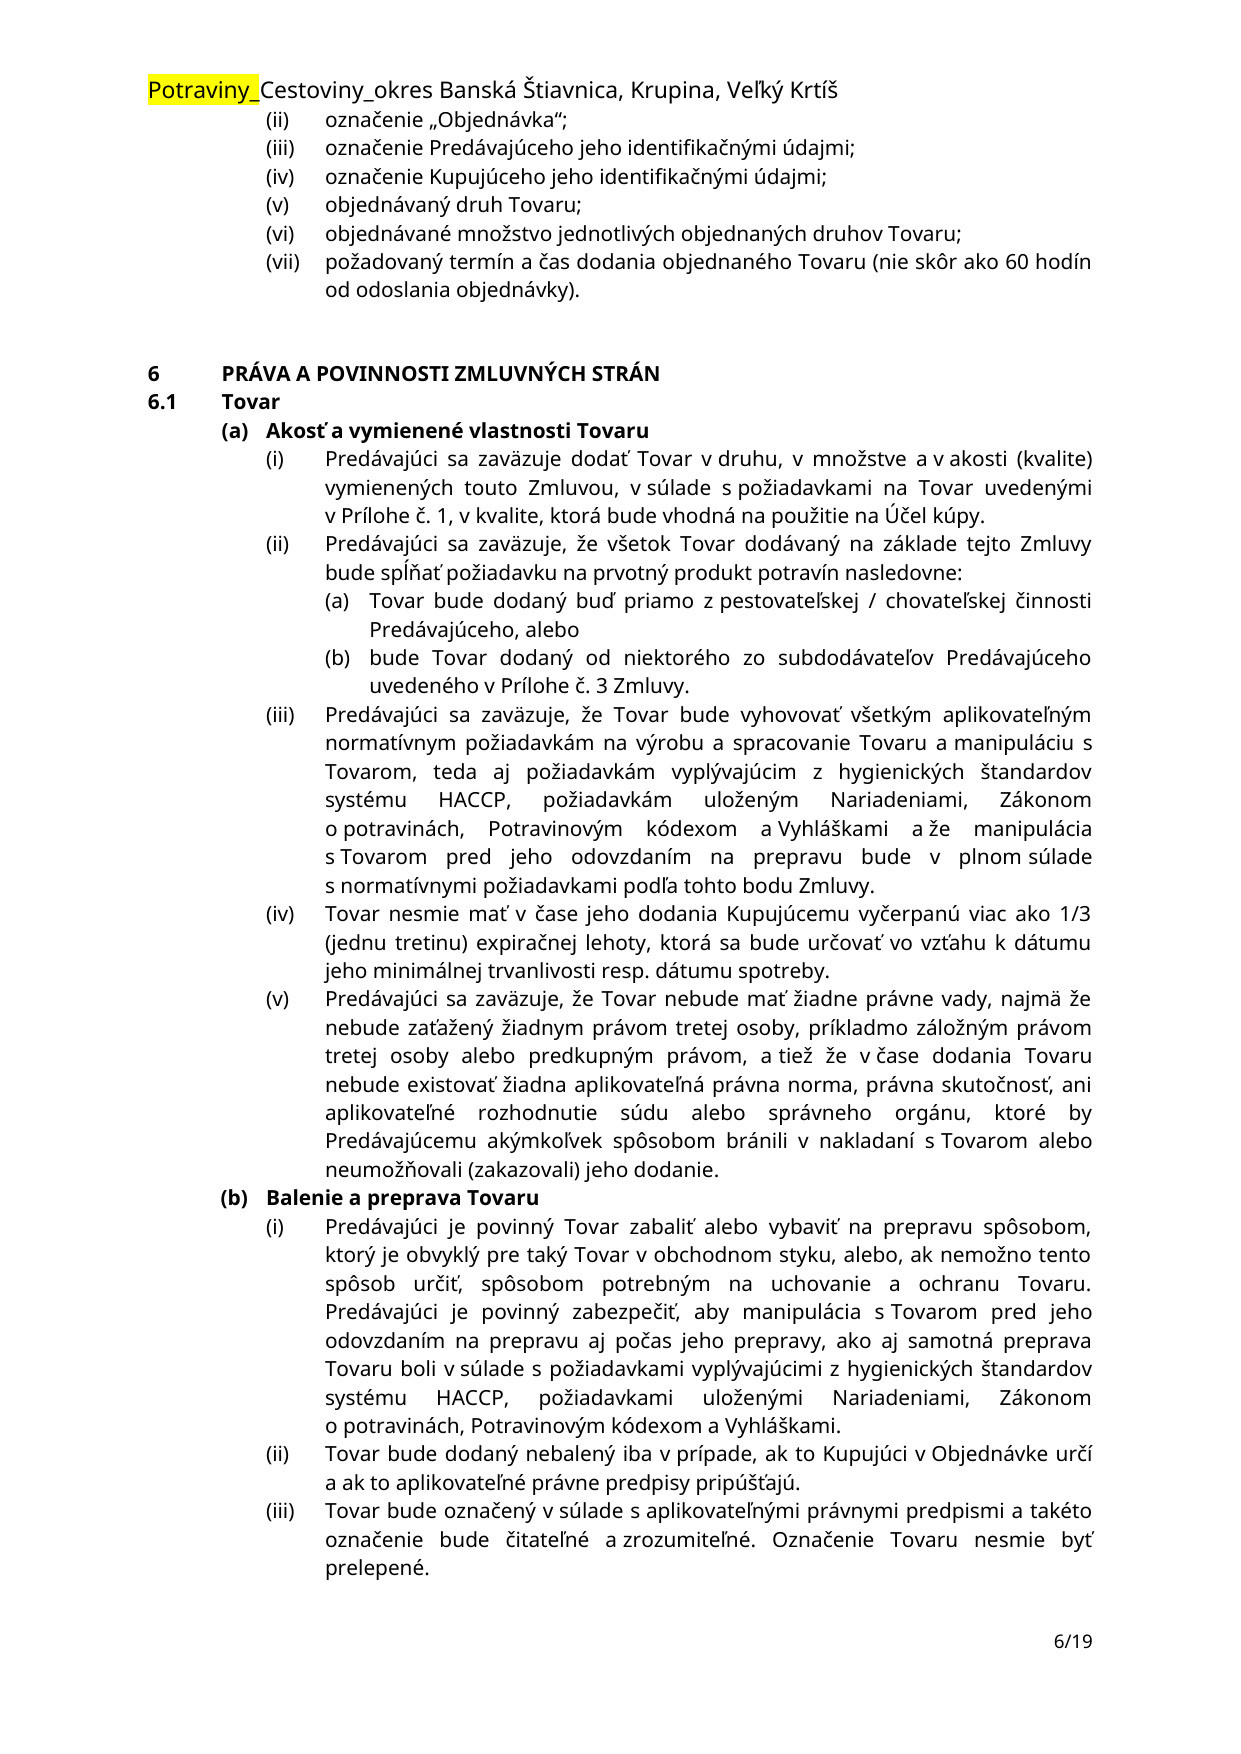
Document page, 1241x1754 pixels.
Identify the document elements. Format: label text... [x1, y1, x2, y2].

list objednávaný druh Tovaru; [266, 190, 1093, 219]
text (a) Tovar bude dodaný buď priamo z pestovateľskej / chovateľskej činnosti Predávajúceho, alebo [325, 586, 1093, 643]
list Balenie a preprava Tovaru [220, 1183, 1093, 1212]
list označenie Kupujúceho jeho identifikačnými údajmi; [266, 162, 1093, 190]
text (iii) Predávajúci sa zaväzuje, že Tovar bude vyhovovať všetkým aplikovateľným normatívnym požiadavkám na výrobu a spracovanie Tovaru a manipuláciu s Tovarom, teda aj požiadavkám vyplývajúcim z hygienických štandardov systému HACCP, požiadavkám uloženým Nariadeniami, Zákonom o potravinách, Potravinovým kódexom a Vyhláškami a že manipulácia s Tovarom pred jeho odovzdaním na prepravu bude v plnom súlade s normatívnymi požiadavkami podľa tohto bodu Zmluvy. [266, 700, 1093, 899]
text (v) Predávajúci sa zaväzuje, že Tovar nebude mať žiadne právne vady, najmä že nebude zaťažený žiadnym právom tretej osoby, príkladmo záložným právom tretej osoby alebo predkupným právom, a tiež že v čase dodania Tovaru nebude existovať žiadna aplikovateľná právna norma, právna skutočnosť, ani aplikovateľné rozhodnutie súdu alebo správneho orgánu, ktoré by Predávajúcemu akýmkoľvek spôsobom bránili v nakladaní s Tovarom alebo neumožňovali (zakazovali) jeho dodanie. [266, 984, 1093, 1183]
text (i) Predávajúci sa zaväzuje dodať Tovar v druhu, v množstve a v akosti (kvalite) vymienených touto Zmluvou, v súlade s požiadavkami na Tovar uvedenými v Prílohe č. 1, v kvalite, ktorá bude vhodná na použitie na Účel kúpy. [266, 444, 1093, 529]
list objednávané množstvo jednotlivých objednaných druhov Tovaru; [266, 219, 1093, 247]
text (ii) Predávajúci sa zaväzuje, že všetok Tovar dodávaný na základe tejto Zmluvy bude spĺňať požiadavku na prvotný produkt potravín nasledovne: [266, 529, 1093, 586]
list Predávajúci je povinný Tovar zabaliť alebo vybaviť na prepravu spôsobom, ktorý je obvyklý pre taký Tovar v obchodnom styku, alebo, ak nemožno tento spôsob určiť, spôsobom potrebným na uchovanie a ochranu Tovaru. Predávajúci je povinný zabezpečiť, aby manipulácia s Tovarom pred jeho odovzdaním na prepravu aj počas jeho prepravy, ako aj samotná preprava Tovaru boli v súlade s požiadavkami vyplývajúcimi z hygienických štandardov systému HACCP, požiadavkami uloženými Nariadeniami, Zákonom o potravinách, Potravinovým kódexom a Vyhláškami. [266, 1212, 1093, 1439]
text 6.1 Tovar [148, 387, 1093, 416]
text (a) Akosť a vymienené vlastnosti Tovaru [221, 416, 1093, 444]
text 6 Práva a povinnosti zmluvných strán [148, 359, 1093, 387]
list označenie „Objednávka“; [266, 105, 1093, 133]
text (b) bude Tovar dodaný od niektorého zo subdodávateľov Predávajúceho uvedeného v Prílohe č. 3 Zmluvy. [325, 643, 1093, 700]
list Tovar bude dodaný nebalený iba v prípade, ak to Kupujúci v Objednávke určí a ak to aplikovateľné právne predpisy pripúšťajú. [266, 1439, 1093, 1496]
list požadovaný termín a čas dodania objednaného Tovaru (nie skôr ako 60 hodín od odoslania objednávky). [266, 247, 1093, 304]
text (iv) Tovar nesmie mať v čase jeho dodania Kupujúcemu vyčerpanú viac ako 1/3 (jednu tretinu) expiračnej lehoty, ktorá sa bude určovať vo vzťahu k dátumu jeho minimálnej trvanlivosti resp. dátumu spotreby. [266, 899, 1093, 984]
list Tovar bude označený v súlade s aplikovateľnými právnymi predpismi a takéto označenie bude čitateľné a zrozumiteľné. Označenie Tovaru nesmie byť prelepené. [266, 1496, 1093, 1582]
list označenie Predávajúceho jeho identifikačnými údajmi; [266, 133, 1093, 162]
